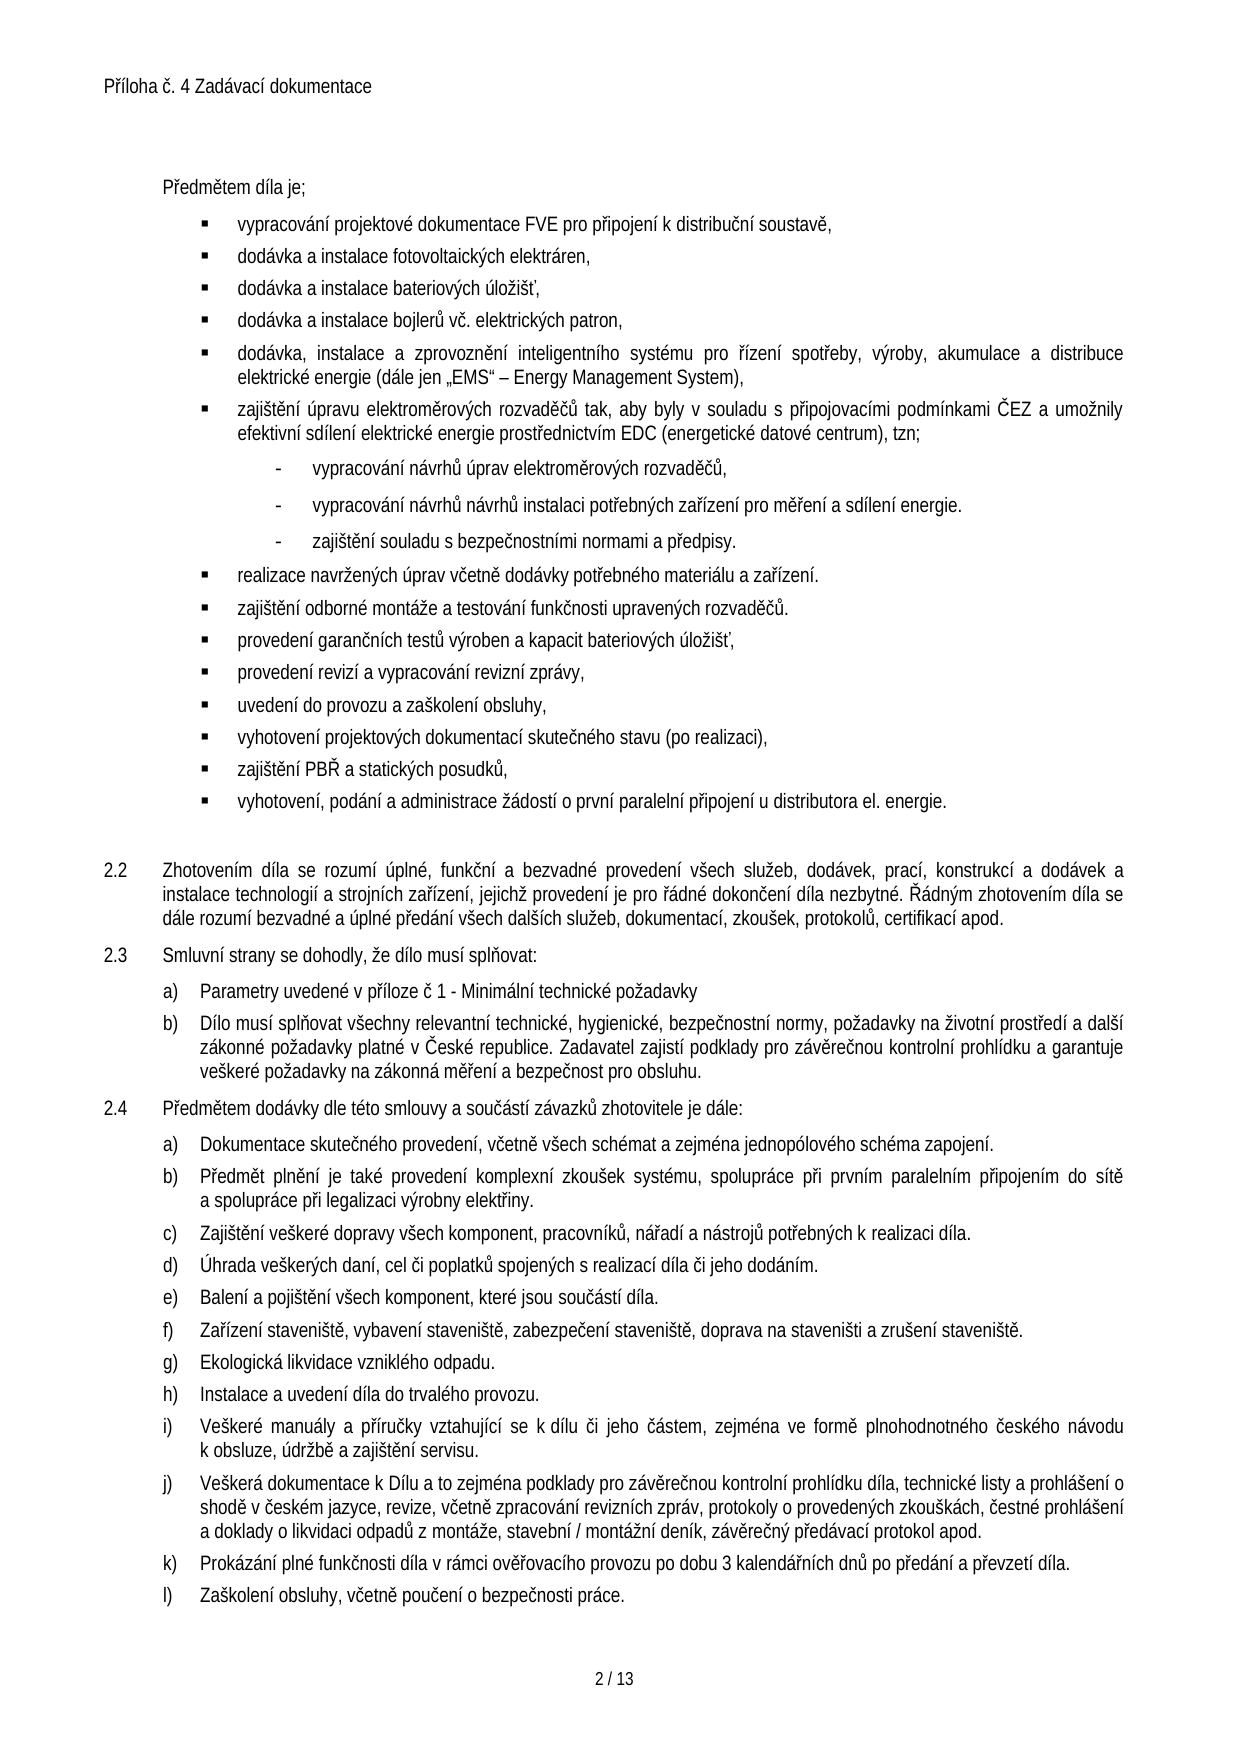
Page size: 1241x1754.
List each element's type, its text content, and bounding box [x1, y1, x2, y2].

list provedení revizí a vypracování revizní zprávy, [200, 660, 1125, 684]
list Předmět plnění je také provedení komplexní zkoušek systému, spolupráce při prvním paralelním připojením do sítě a spolupráce při legalizaci výrobny elektřiny. [163, 1164, 1125, 1212]
list uvedení do provozu a zaškolení obsluhy, [200, 693, 1125, 717]
list Veškerá dokumentace k Dílu a to zejména podklady pro závěrečnou kontrolní prohlídku díla, technické listy a prohlášení o shodě v českém jazyce, revize, včetně zpracování revizních zpráv, protokoly o provedených zkouškách, čestné prohlášení a doklady o likvidaci odpadů z montáže, stavební / montážní deník, závěrečný předávací protokol apod. [163, 1471, 1125, 1543]
list Parametry uvedené v příloze č 1 - Minimální technické požadavky [163, 979, 1125, 1003]
list Úhrada veškerých daní, cel či poplatků spojených s realizací díla či jeho dodáním. [163, 1253, 1125, 1277]
list provedení garančních testů výroben a kapacit bateriových úložišť, [200, 628, 1125, 652]
list zajištění PBŘ a statických posudků, [200, 757, 1125, 781]
list dodávka a instalace fotovoltaických elektráren, [200, 244, 1125, 268]
list dodávka a instalace bateriových úložišť, [200, 276, 1125, 300]
list Dílo musí splňovat všechny relevantní technické, hygienické, bezpečnostní normy, požadavky na životní prostředí a další zákonné požadavky platné v České republice. Zadavatel zajistí podklady pro závěrečnou kontrolní prohlídku a garantuje veškeré požadavky na zákonná měření a bezpečnost pro obsluhu. [163, 1011, 1125, 1083]
list dodávka a instalace bojlerů vč. elektrických patron, [200, 308, 1125, 332]
list Balení a pojištění všech komponent, které jsou součástí díla. [163, 1285, 1125, 1309]
list vyhotovení, podání a administrace žádostí o první paralelní připojení u distributora el. energie. [200, 789, 1125, 813]
list Ekologická likvidace vzniklého odpadu. [163, 1350, 1125, 1374]
list Smluvní strany se dohodly, že dílo musí splňovat: [103, 943, 1125, 967]
list dodávka, instalace a zprovoznění inteligentního systému pro řízení spotřeby, výroby, akumulace a distribuce elektrické energie (dále jen „EMS“ – Energy Management System), [200, 341, 1125, 388]
list zajištění úpravu elektroměrových rozvaděčů tak, aby byly v souladu s připojovacími podmínkami ČEZ a umožnily efektivní sdílení elektrické energie prostřednictvím EDC (energetické datové centrum), tzn; [200, 397, 1125, 445]
list Veškeré manuály a příručky vztahující se k dílu či jeho částem, zejména ve formě plnohodnotného českého návodu k obsluze, údržbě a zajištění servisu. [163, 1414, 1125, 1462]
list Zaškolení obsluhy, včetně poučení o bezpečnosti práce. [163, 1583, 1125, 1607]
list realizace navržených úprav včetně dodávky potřebného materiálu a zařízení. [200, 563, 1125, 587]
list vypracování návrhů úprav elektroměrových rozvaděčů, [275, 453, 1125, 482]
list vyhotovení projektových dokumentací skutečného stavu (po realizaci), [200, 725, 1125, 749]
list Instalace a uvedení díla do trvalého provozu. [163, 1382, 1125, 1406]
list Zhotovením díla se rozumí úplné, funkční a bezvadné provedení všech služeb, dodávek, prací, konstrukcí a dodávek a instalace technologií a strojních zařízení, jejichž provedení je pro řádné dokončení díla nezbytné. Řádným zhotovením díla se dále rozumí bezvadné a úplné předání všech dalších služeb, dokumentací, zkoušek, protokolů, certifikací apod. [103, 858, 1125, 930]
list Prokázání plné funkčnosti díla v rámci ověřovacího provozu po dobu 3 kalendářních dnů po předání a převzetí díla. [163, 1551, 1125, 1575]
list zajištění odborné montáže a testování funkčnosti upravených rozvaděčů. [200, 596, 1125, 620]
text Předmětem díla je; [162, 175, 1125, 199]
list vypracování projektové dokumentace FVE pro připojení k distribuční soustavě, [200, 211, 1125, 235]
list Předmětem dodávky dle této smlouvy a součástí závazků zhotovitele je dále: [103, 1096, 1125, 1120]
list Zařízení staveniště, vybavení staveniště, zabezpečení staveniště, doprava na staveništi a zrušení staveniště. [163, 1318, 1125, 1342]
list vypracování návrhů návrhů instalaci potřebných zařízení pro měření a sdílení energie. [275, 490, 1125, 518]
list Zajištění veškeré dopravy všech komponent, pracovníků, nářadí a nástrojů potřebných k realizaci díla. [163, 1221, 1125, 1245]
list zajištění souladu s bezpečnostními normami a předpisy. [275, 527, 1125, 555]
list Dokumentace skutečného provedení, včetně všech schémat a zejména jednopólového schéma zapojení. [163, 1132, 1125, 1156]
